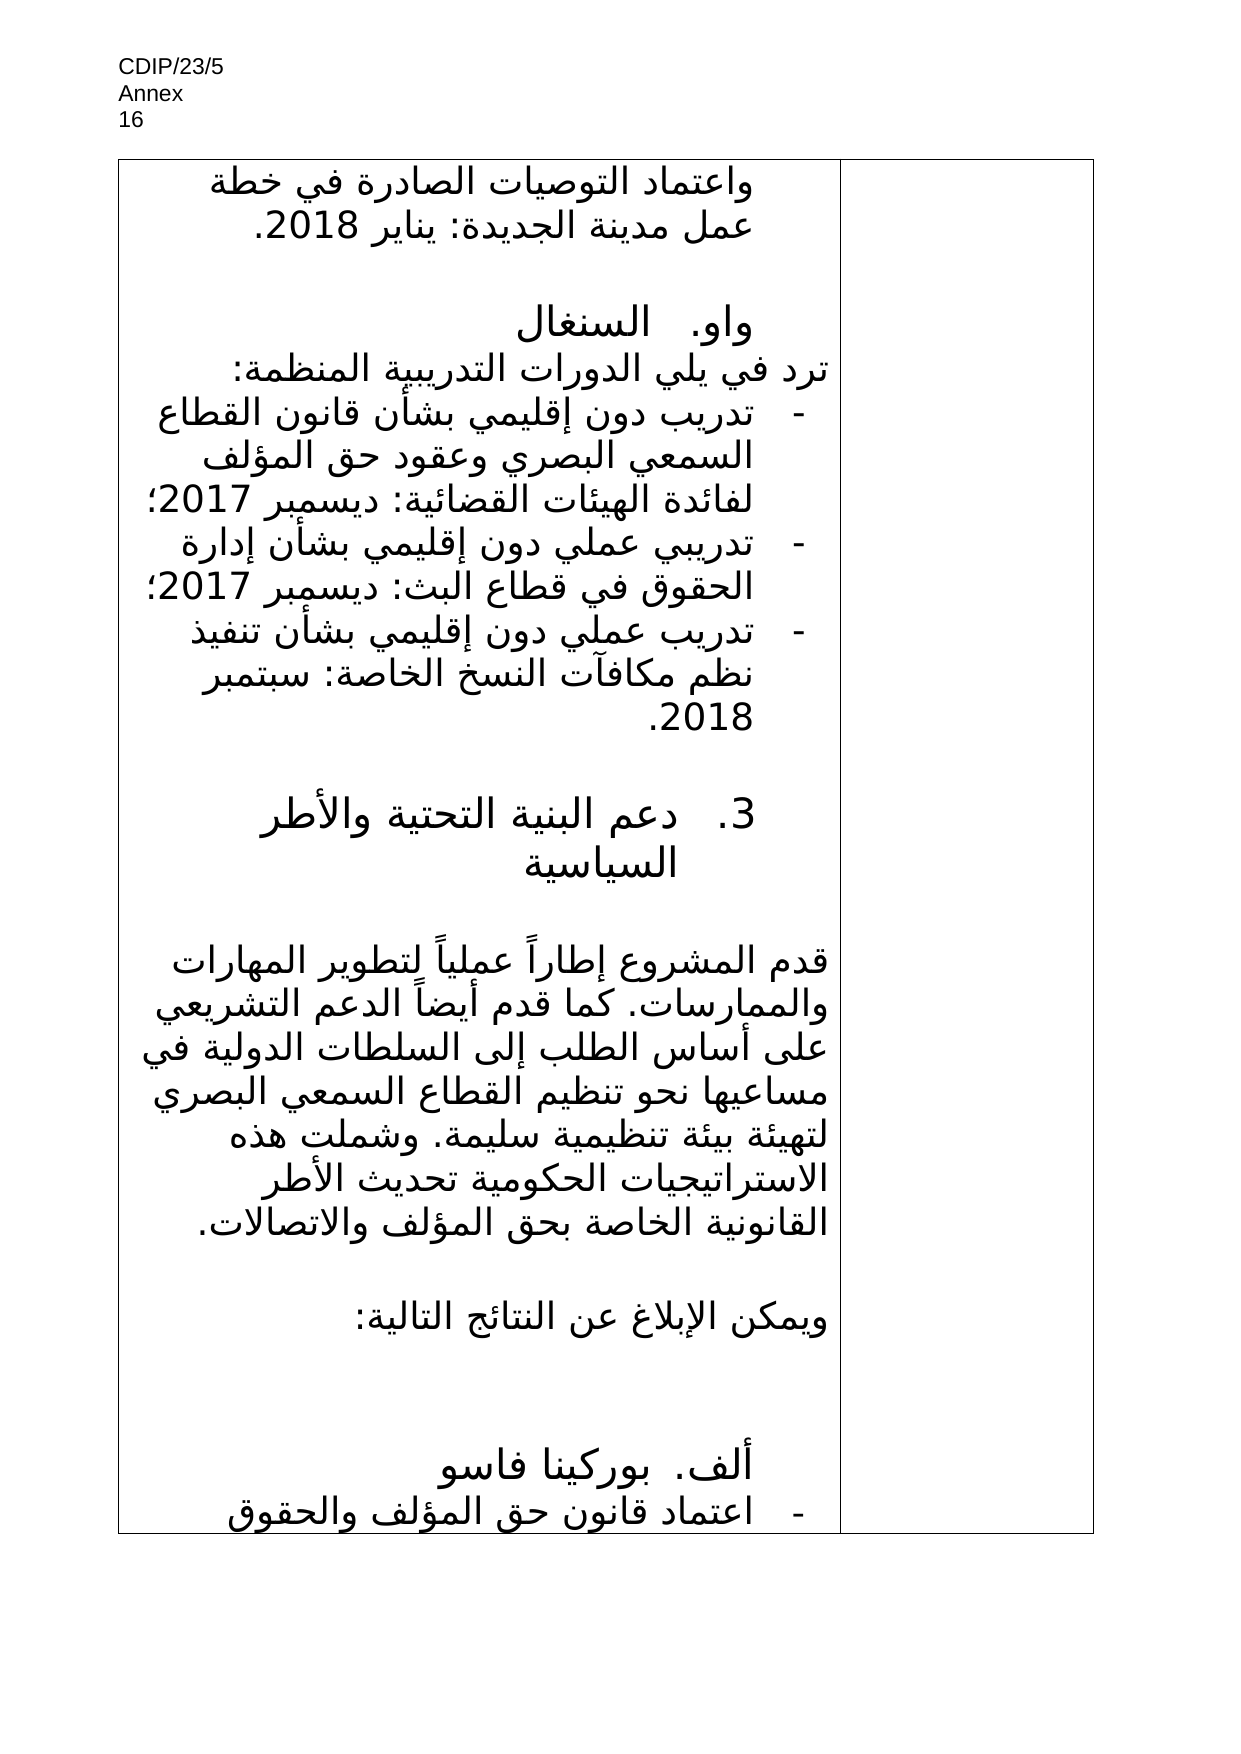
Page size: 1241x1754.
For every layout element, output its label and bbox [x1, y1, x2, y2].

table_cell [119, 160, 840, 1533]
table_cell [841, 160, 1093, 1533]
